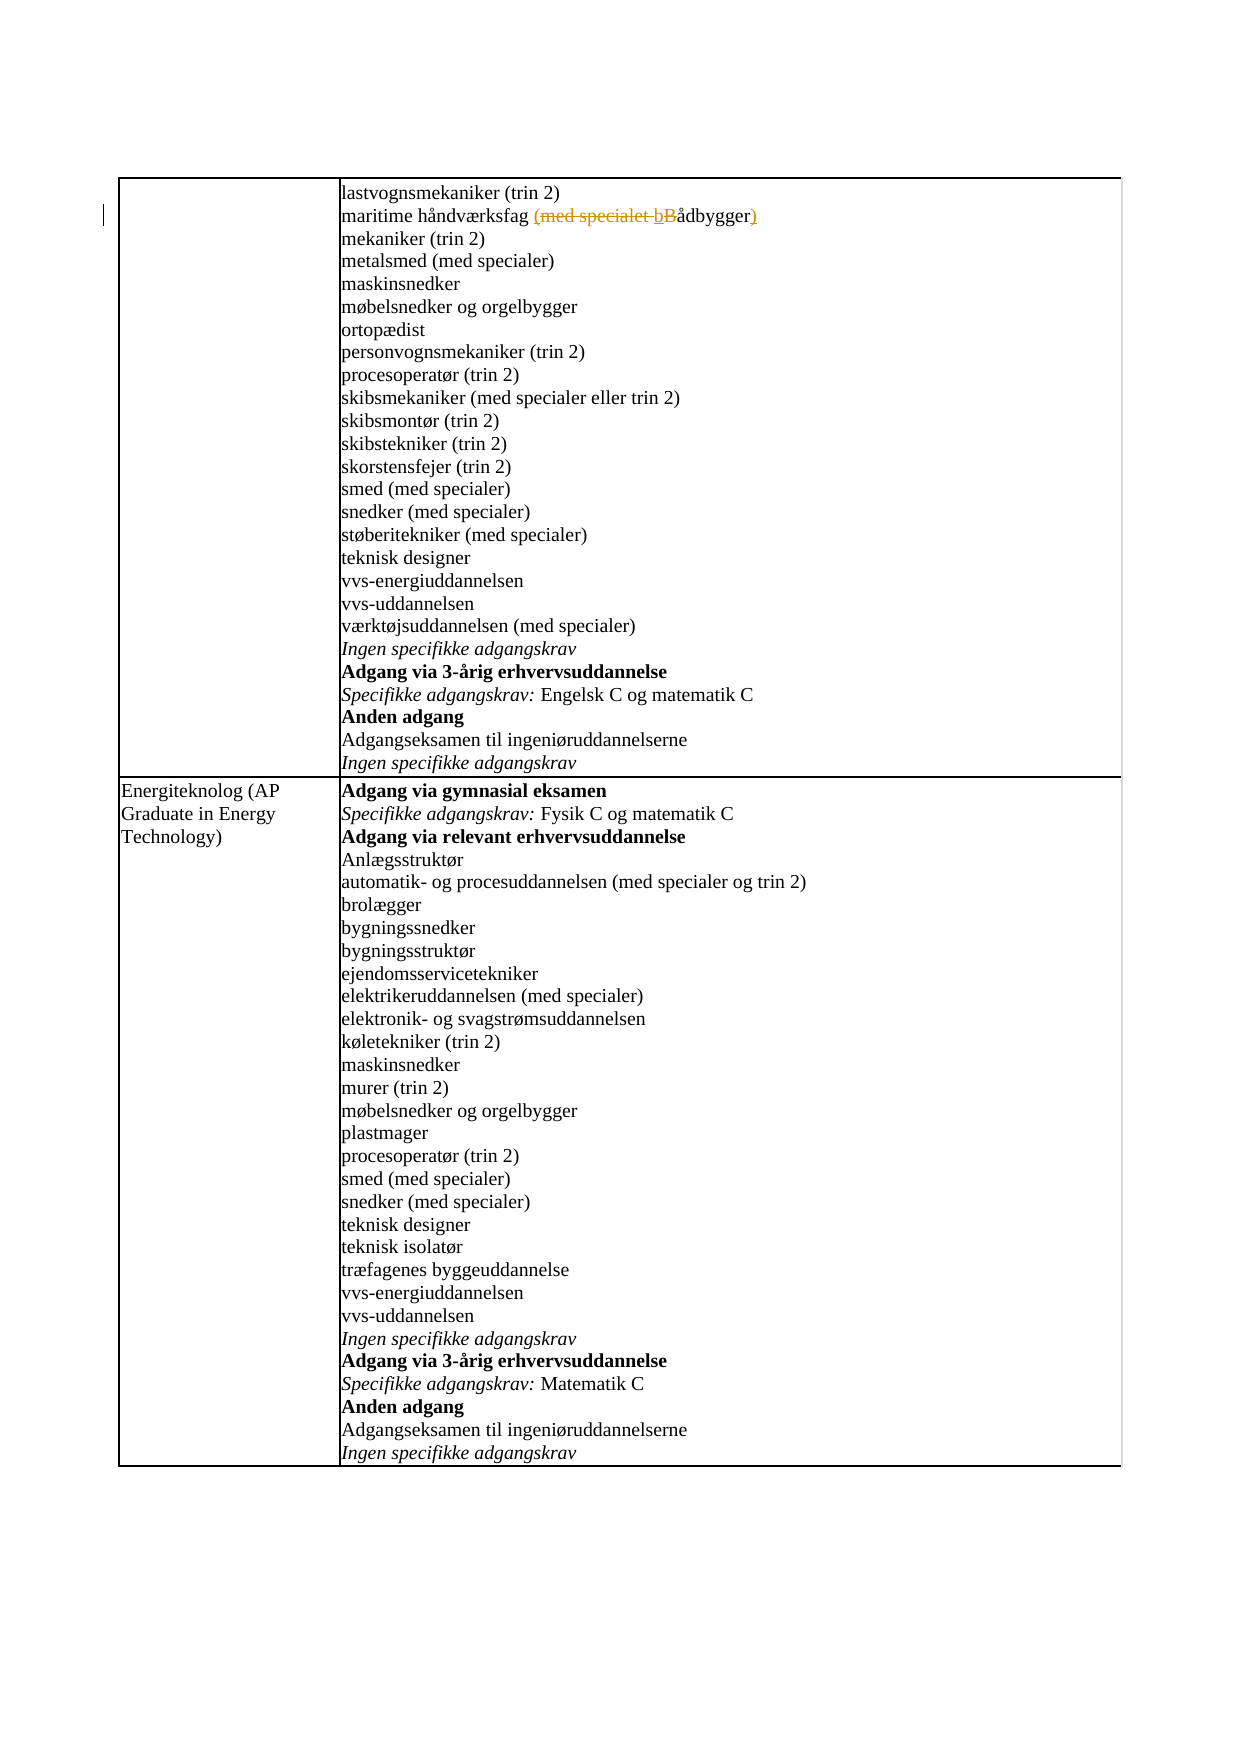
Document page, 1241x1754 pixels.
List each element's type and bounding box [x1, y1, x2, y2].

table_header [120, 778, 339, 1465]
table_header [120, 179, 339, 776]
table_header [341, 778, 1121, 1465]
table_header [341, 179, 1121, 776]
